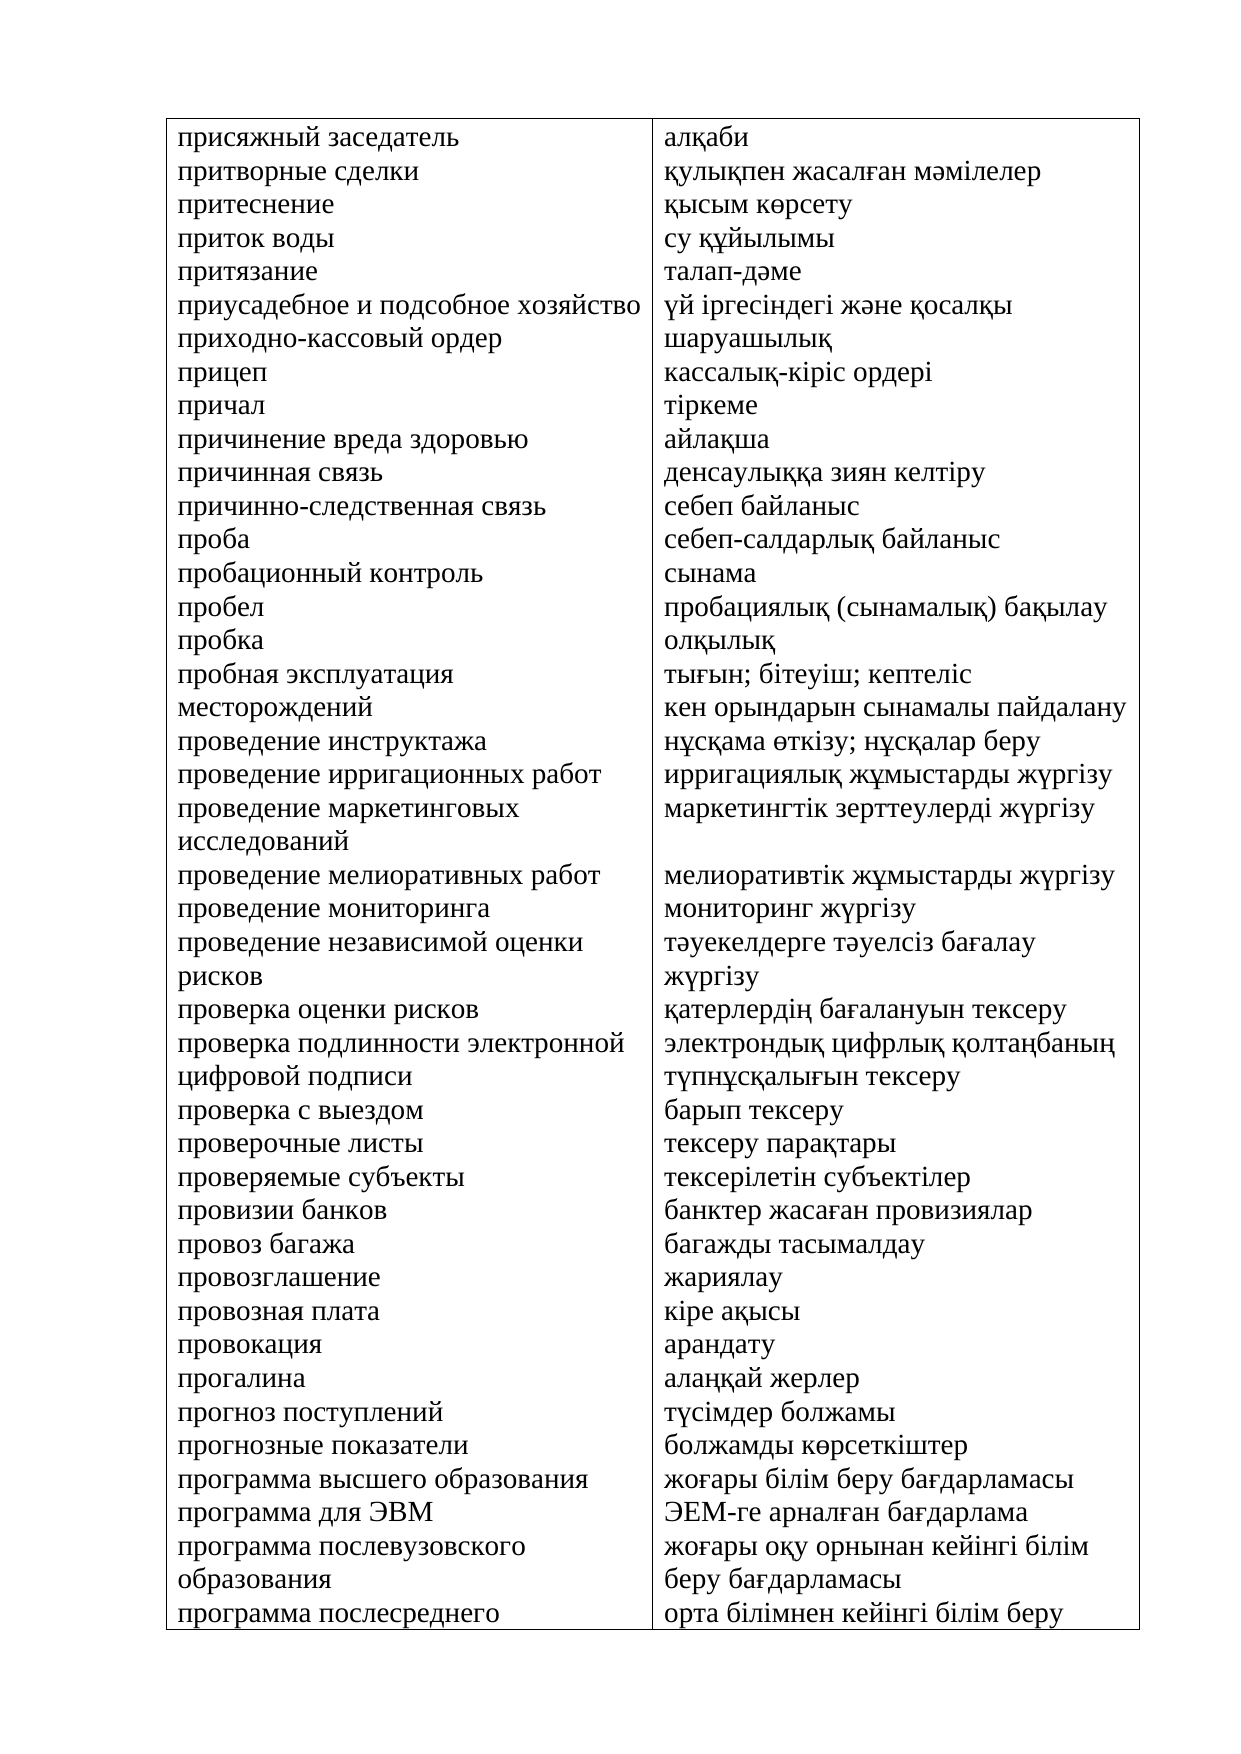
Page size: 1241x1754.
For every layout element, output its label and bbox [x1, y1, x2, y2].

table_header [653, 119, 1139, 1628]
table_header [167, 119, 652, 1628]
